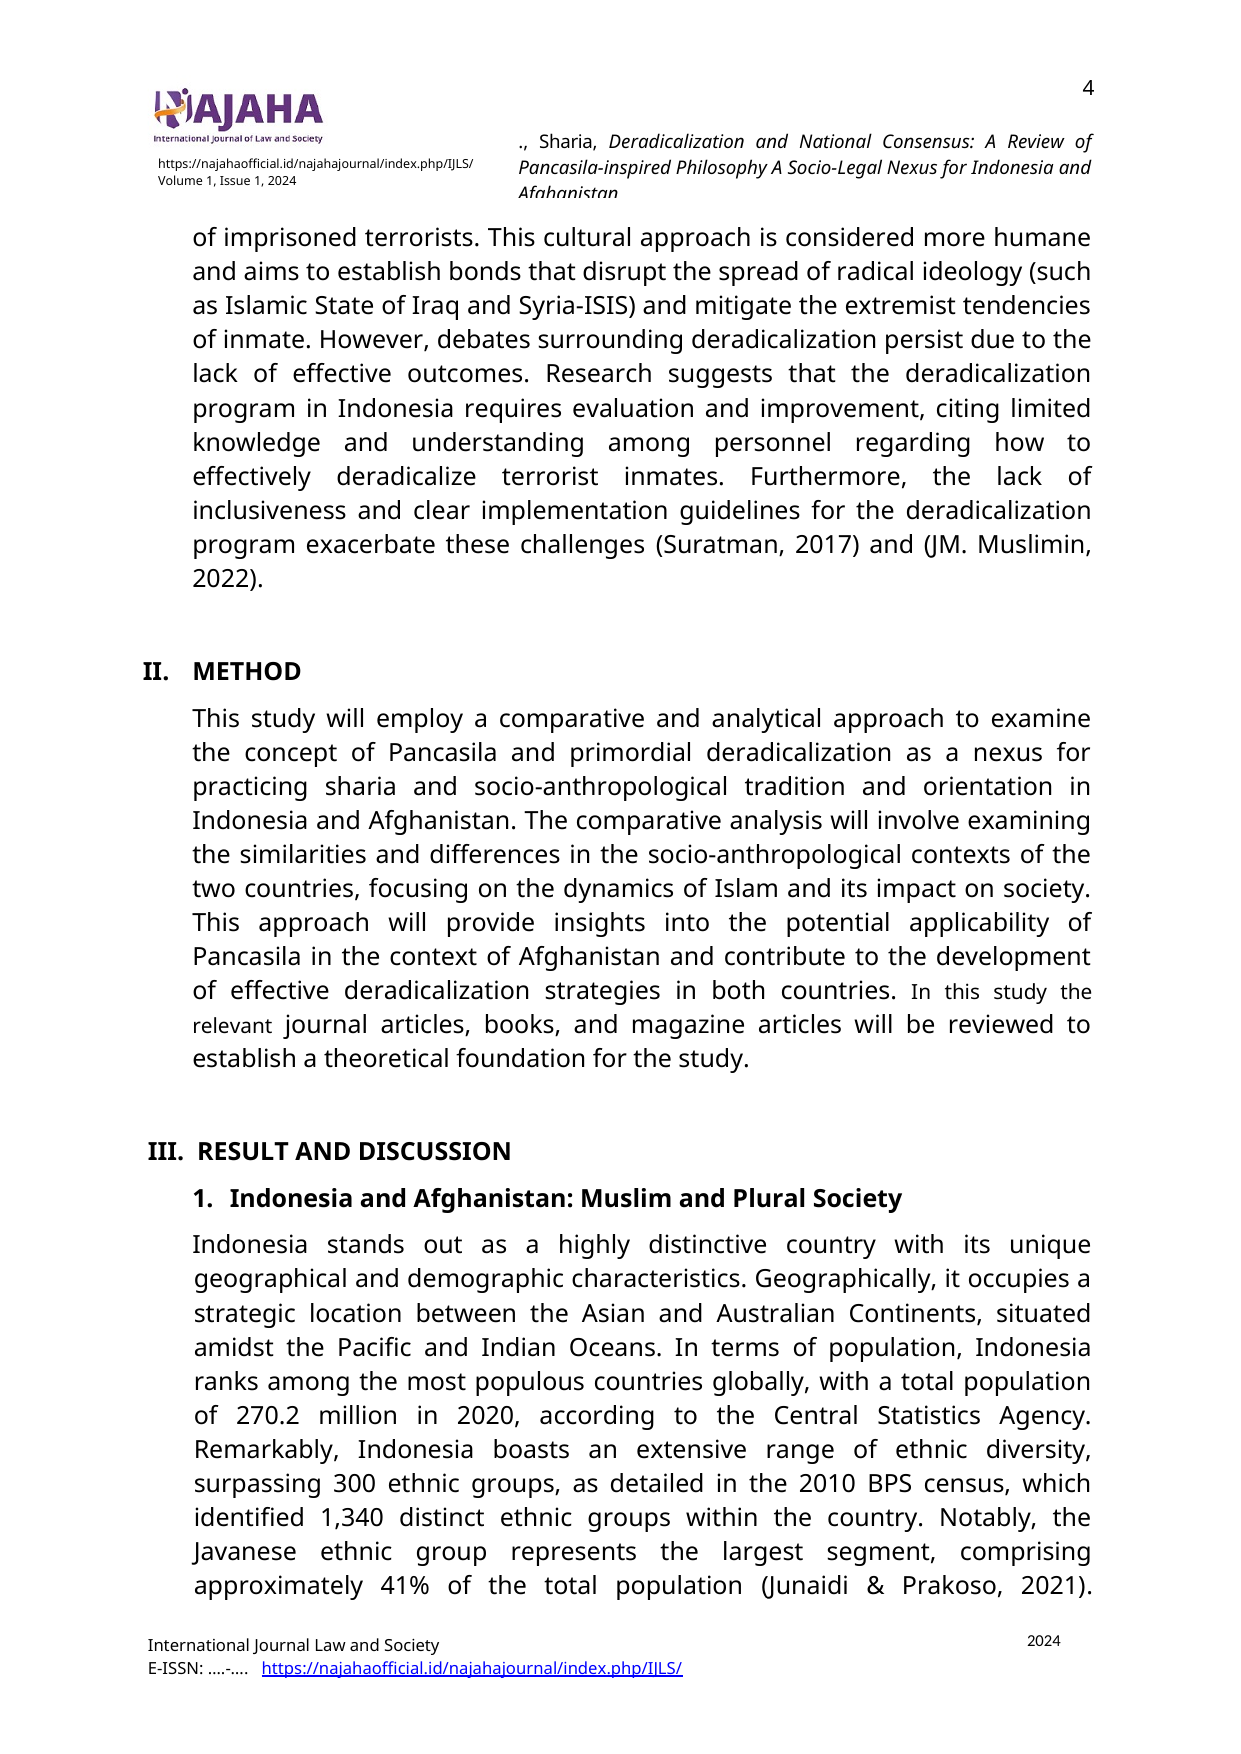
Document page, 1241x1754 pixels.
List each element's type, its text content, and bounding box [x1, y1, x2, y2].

text III. RESULT AND DISCUSSION [148, 1134, 1092, 1168]
list METHOD [169, 654, 1092, 688]
list Indonesia and Afghanistan: Muslim and Plural Society [192, 1181, 1093, 1214]
text This study will employ a comparative and analytical approach to examine the concept of Pancasila and primordial deradicalization as a nexus for practicing sharia and socio-anthropological tradition and orientation in Indonesia and Afghanistan. The comparative analysis will involve examining the similarities and differences in the socio-anthropological contexts of the two countries, focusing on the dynamics of Islam and its impact on society. This approach will provide insights into the potential applicability of Pancasila in the context of Afghanistan and contribute to the development of effective deradicalization strategies in both countries. In this study the relevant journal articles, books, and magazine articles will be reviewed to establish a theoretical foundation for the study. [192, 700, 1092, 1075]
picture [147, 75, 328, 158]
